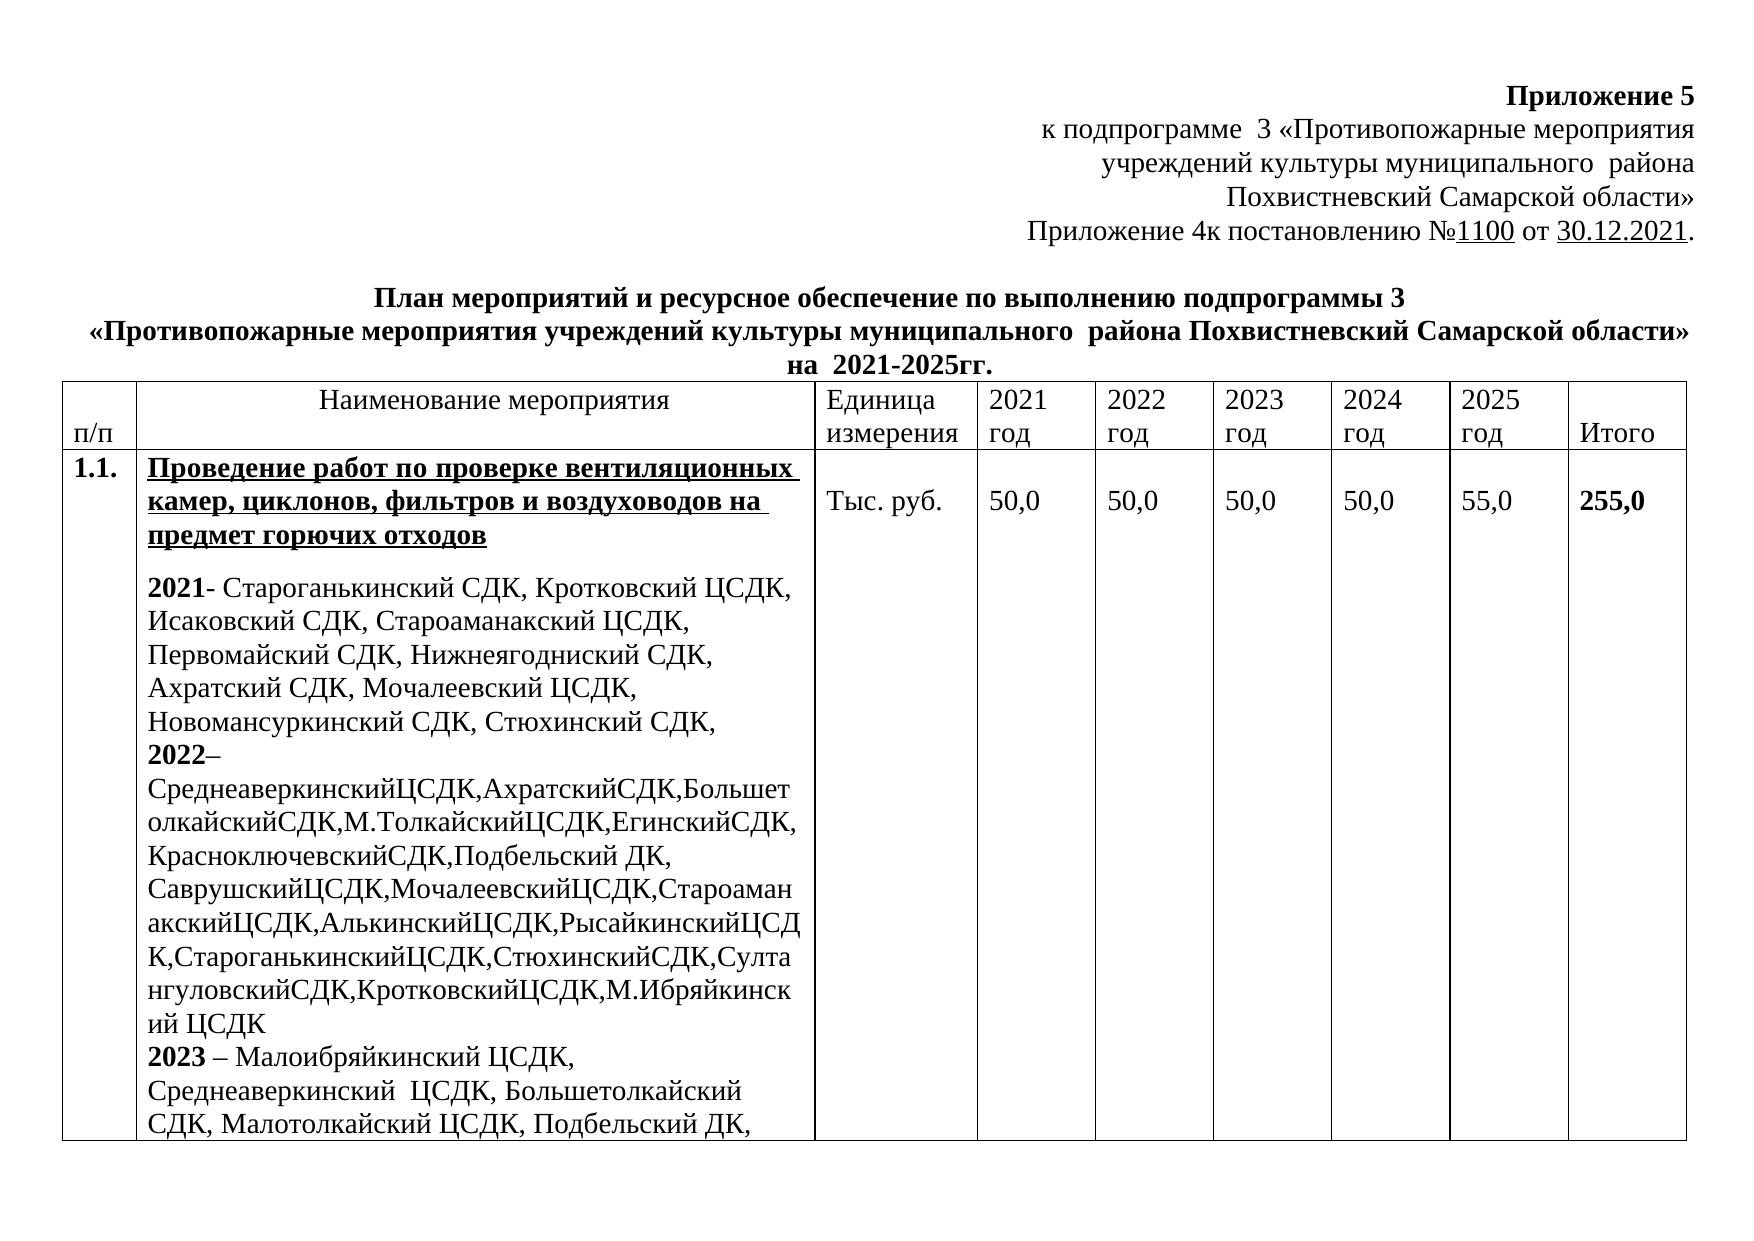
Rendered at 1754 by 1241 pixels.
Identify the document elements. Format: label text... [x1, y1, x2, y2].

table_header Итого [1569, 382, 1686, 449]
text Приложение 5 [84, 78, 1695, 112]
table_header 2022 год [1096, 382, 1213, 449]
text Похвистневский Самарской области» [84, 179, 1695, 212]
table_header п/п [63, 382, 136, 449]
table_cell 50,0 [978, 450, 1095, 1140]
text План мероприятий и ресурсное обеспечение по выполнению подпрограммы 3 [84, 280, 1695, 313]
text к подпрограмме 3 «Противопожарные мероприятия [84, 112, 1695, 145]
table_cell 50,0 [1332, 450, 1449, 1140]
table_cell 255,0 [1569, 450, 1686, 1140]
table_cell 50,0 [1096, 450, 1213, 1140]
table_header Наименование мероприятия [137, 382, 814, 449]
table_cell 50,0 [1214, 450, 1331, 1140]
text «Противопожарные мероприятия учреждений культуры муниципального района Похвистневский Самарской области» на 2021-2025гг. [84, 313, 1695, 381]
table_header 2024 год [1332, 382, 1449, 449]
table_cell Тыс. руб. [816, 450, 977, 1140]
text учреждений культуры муниципального района [84, 145, 1695, 179]
table_header 2023 год [1214, 382, 1331, 449]
table_header 2025 год [1451, 382, 1568, 449]
table_header 2021 год [978, 382, 1095, 449]
table_cell 1.1. [63, 450, 136, 1140]
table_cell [137, 450, 814, 1140]
text Приложение 4к постановлению №1100 от 30.12.2021. [84, 213, 1695, 246]
table_cell 55,0 [1451, 450, 1568, 1140]
table_header Единица измерения [816, 382, 977, 449]
